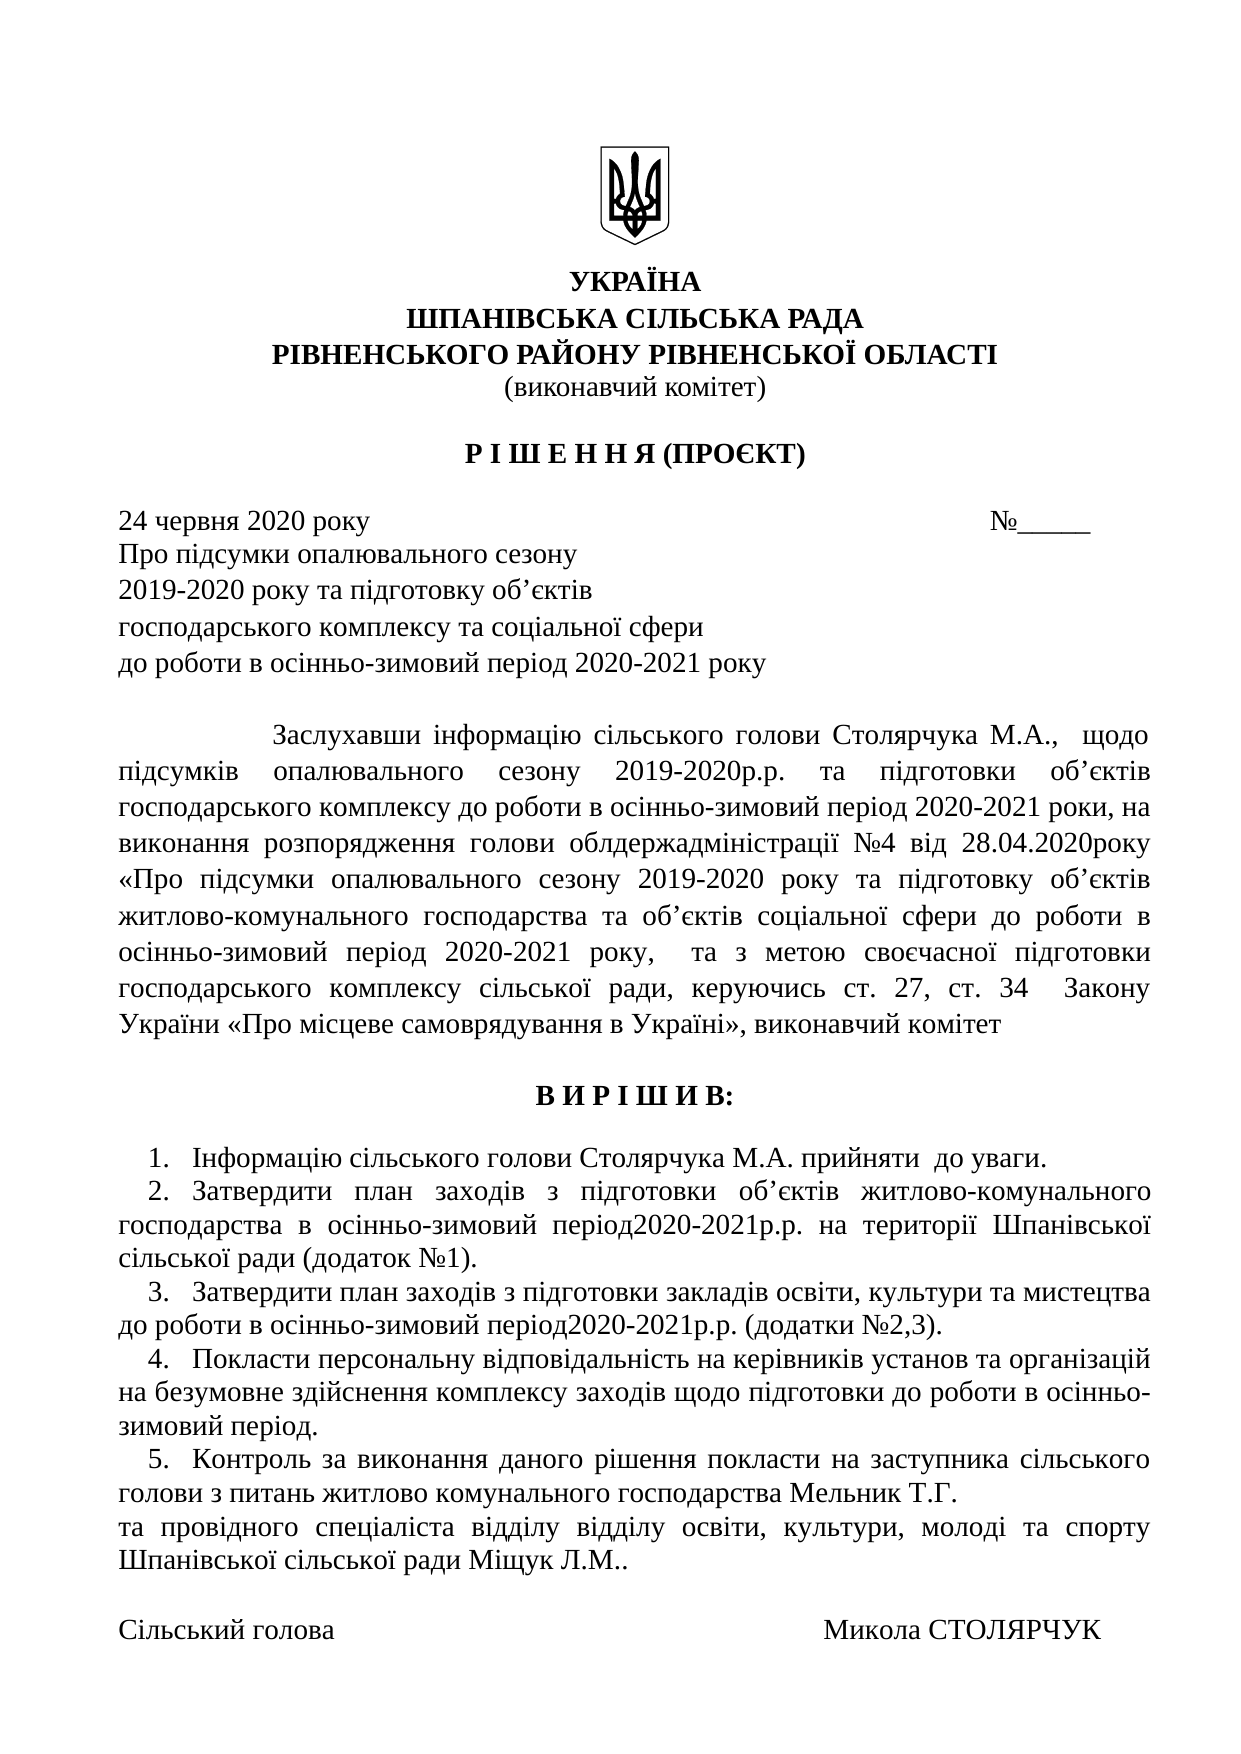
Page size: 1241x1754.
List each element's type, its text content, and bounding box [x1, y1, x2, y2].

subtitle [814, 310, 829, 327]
text Про підсумки опалювального сезону [118, 536, 1152, 570]
text 2019-2020 року та підготовку об’єктів [118, 572, 1152, 606]
text Сільський голова Микола СТОЛЯРЧУК [118, 1612, 1152, 1645]
list Інформацію сільського голови Столярчука М.А. прийняти до уваги. [118, 1140, 1152, 1173]
list Затвердити план заходів з підготовки закладів освіти, культури та мистецтва до роботи в осінньо-зимовий період2020-2021р.р. (додатки №2,3). [118, 1274, 1152, 1341]
text до роботи в осінньо-зимовий період 2020-2021 року [118, 645, 1152, 678]
text (виконавчий комітет) [118, 369, 1152, 402]
text 24 червня 2020 року №_____ [118, 503, 1152, 536]
list Контроль за виконання даного рішення покласти на заступника сільського голови з питань житлово комунального господарства Мельник Т.Г. [118, 1442, 1152, 1509]
text Р І Ш Е Н Н Я (ПРОЄКТ) [118, 436, 1152, 469]
text РІВНЕНСЬКОГО РАЙОНУ РІВНЕНСЬКОЇ ОБЛАСТІ [118, 346, 1152, 369]
list Покласти персональну відповідальність на керівників установ та організацій на безумовне здійснення комплексу заходів щодо підготовки до роботи в осінньо-зимовий період. [118, 1341, 1152, 1442]
list та провідного спеціаліста відділу відділу освіти, культури, молоді та спорту Шпанівської сільської ради Міщук Л.М.. [118, 1509, 1152, 1576]
subtitle ШПАНІВСЬКА сільська рада [118, 310, 823, 333]
text Заслухавши інформацію сільського голови Столярчука М.А., щодо підсумків опалювального сезону 2019-2020р.р. та підготовки об’єктів господарського комплексу до роботи в осінньо-зимовий період 2020-2021 роки, на виконання розпорядження голови облдержадміністрації №4 від 28.04.2020року «Про підсумки опалювального сезону 2019-2020 року та підготовку об’єктів житлово-комунального господарства та об’єктів соціальної сфери до роботи в осінньо-зимовий період 2020-2021 року, та з метою своєчасної підготовки господарського комплексу сільської ради, керуючись ст. 27, ст. 34 Закону України «Про місцеве самоврядування в Україні», виконавчий комітет [118, 717, 1152, 1040]
subtitle ШПАНІВСЬКА сільська рада [841, 310, 1152, 333]
list Затвердити план заходів з підготовки об’єктів житлово-комунального господарства в осінньо-зимовий період2020-2021р.р. на території Шпанівської сільської ради (додаток №1). [118, 1173, 1152, 1274]
text В И Р І Ш И В: [118, 1078, 1152, 1112]
text Україна [118, 264, 1152, 298]
text господарського комплексу та соціальної сфери [118, 609, 1152, 642]
